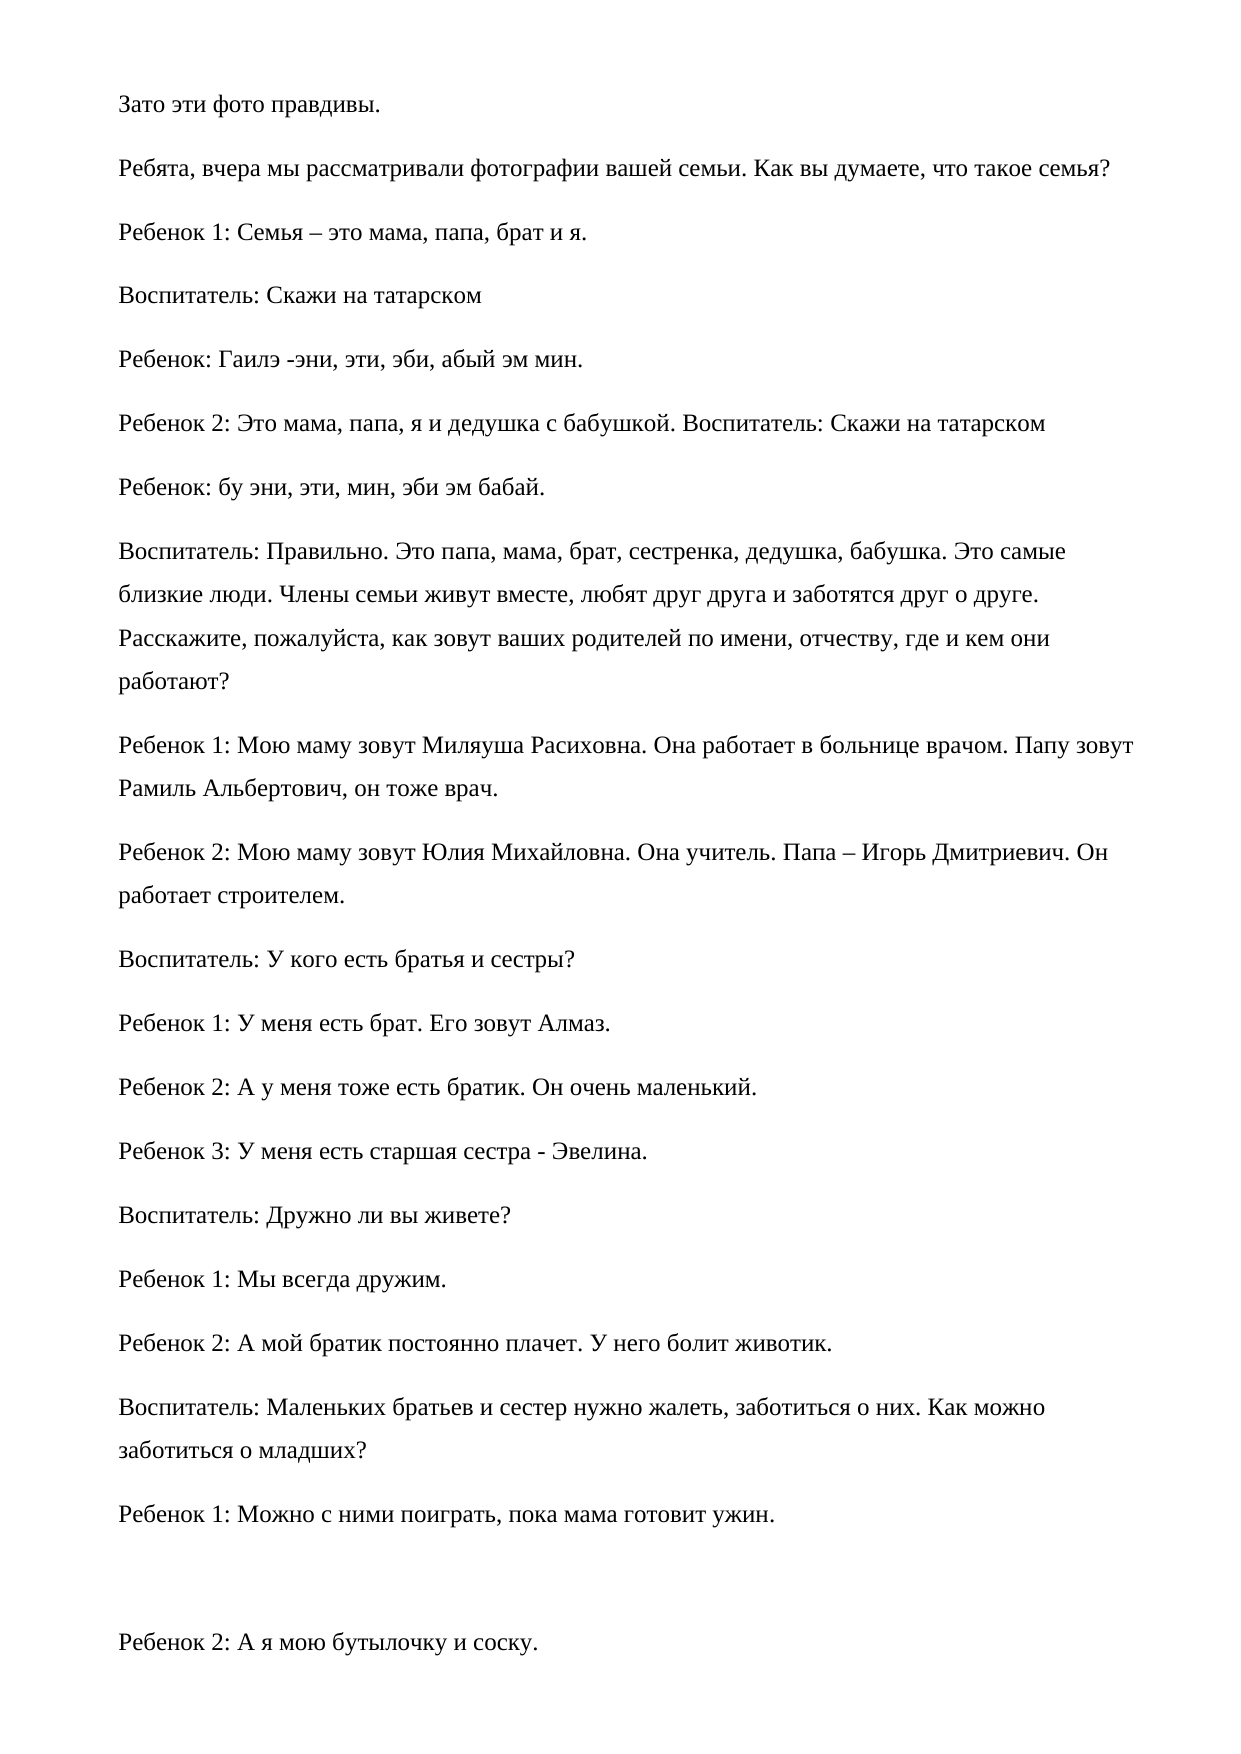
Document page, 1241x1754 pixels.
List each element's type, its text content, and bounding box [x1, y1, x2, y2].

text Ребенок 3: У меня есть старшая сестра - Эвелина. [118, 1136, 1152, 1164]
text Ребенок 1: Семья – это мама, папа, брат и я. [118, 217, 1152, 245]
text Ребенок 1: Мою маму зовут Миляуша Расиховна. Она работает в больнице врачом. Папу зовут Рамиль Альбертович, он тоже врач. [118, 730, 1152, 802]
text Ребенок 2: А я мою бутылочку и соску. [118, 1627, 1152, 1655]
text Ребята, вчера мы рассматривали фотографии вашей семьи. Как вы думаете, что такое семья? [118, 153, 1152, 181]
text Ребенок 1: У меня есть брат. Его зовут Алмаз. [118, 1008, 1152, 1037]
text Ребенок 1: Можно с ними поиграть, пока мама готовит ужин. [118, 1499, 1152, 1527]
text Ребенок 1: Мы всегда дружим. [118, 1264, 1152, 1292]
text Ребенок: Гаилэ -эни, эти, эби, абый эм мин. [118, 344, 1152, 373]
text Ребенок 2: А у меня тоже есть братик. Он очень маленький. [118, 1072, 1152, 1101]
text Зато эти фото правдивы. [118, 89, 1152, 117]
text Ребенок 2: Мою маму зовут Юлия Михайловна. Она учитель. Папа – Игорь Дмитриевич. Он работает строителем. [118, 837, 1152, 909]
text Ребенок: бу эни, эти, мин, эби эм бабай. [118, 472, 1152, 501]
text Ребенок 2: А мой братик постоянно плачет. У него болит животик. [118, 1328, 1152, 1356]
text Ребенок 2: Это мама, папа, я и дедушка с бабушкой. Воспитатель: Скажи на татарском [118, 408, 1152, 437]
text Воспитатель: Правильно. Это папа, мама, брат, сестренка, дедушка, бабушка. Это самые близкие люди. Члены семьи живут вместе, любят друг друга и заботятся друг о друге. Расскажите, пожалуйста, как зовут ваших родителей по имени, отчеству, где и кем они работают? [118, 536, 1152, 694]
text Воспитатель: У кого есть братья и сестры? [118, 944, 1152, 973]
text Воспитатель: Маленьких братьев и сестер нужно жалеть, заботиться о них. Как можно заботиться о младших? [118, 1392, 1152, 1463]
text Воспитатель: Скажи на татарском [118, 281, 1152, 309]
text Воспитатель: Дружно ли вы живете? [118, 1200, 1152, 1228]
